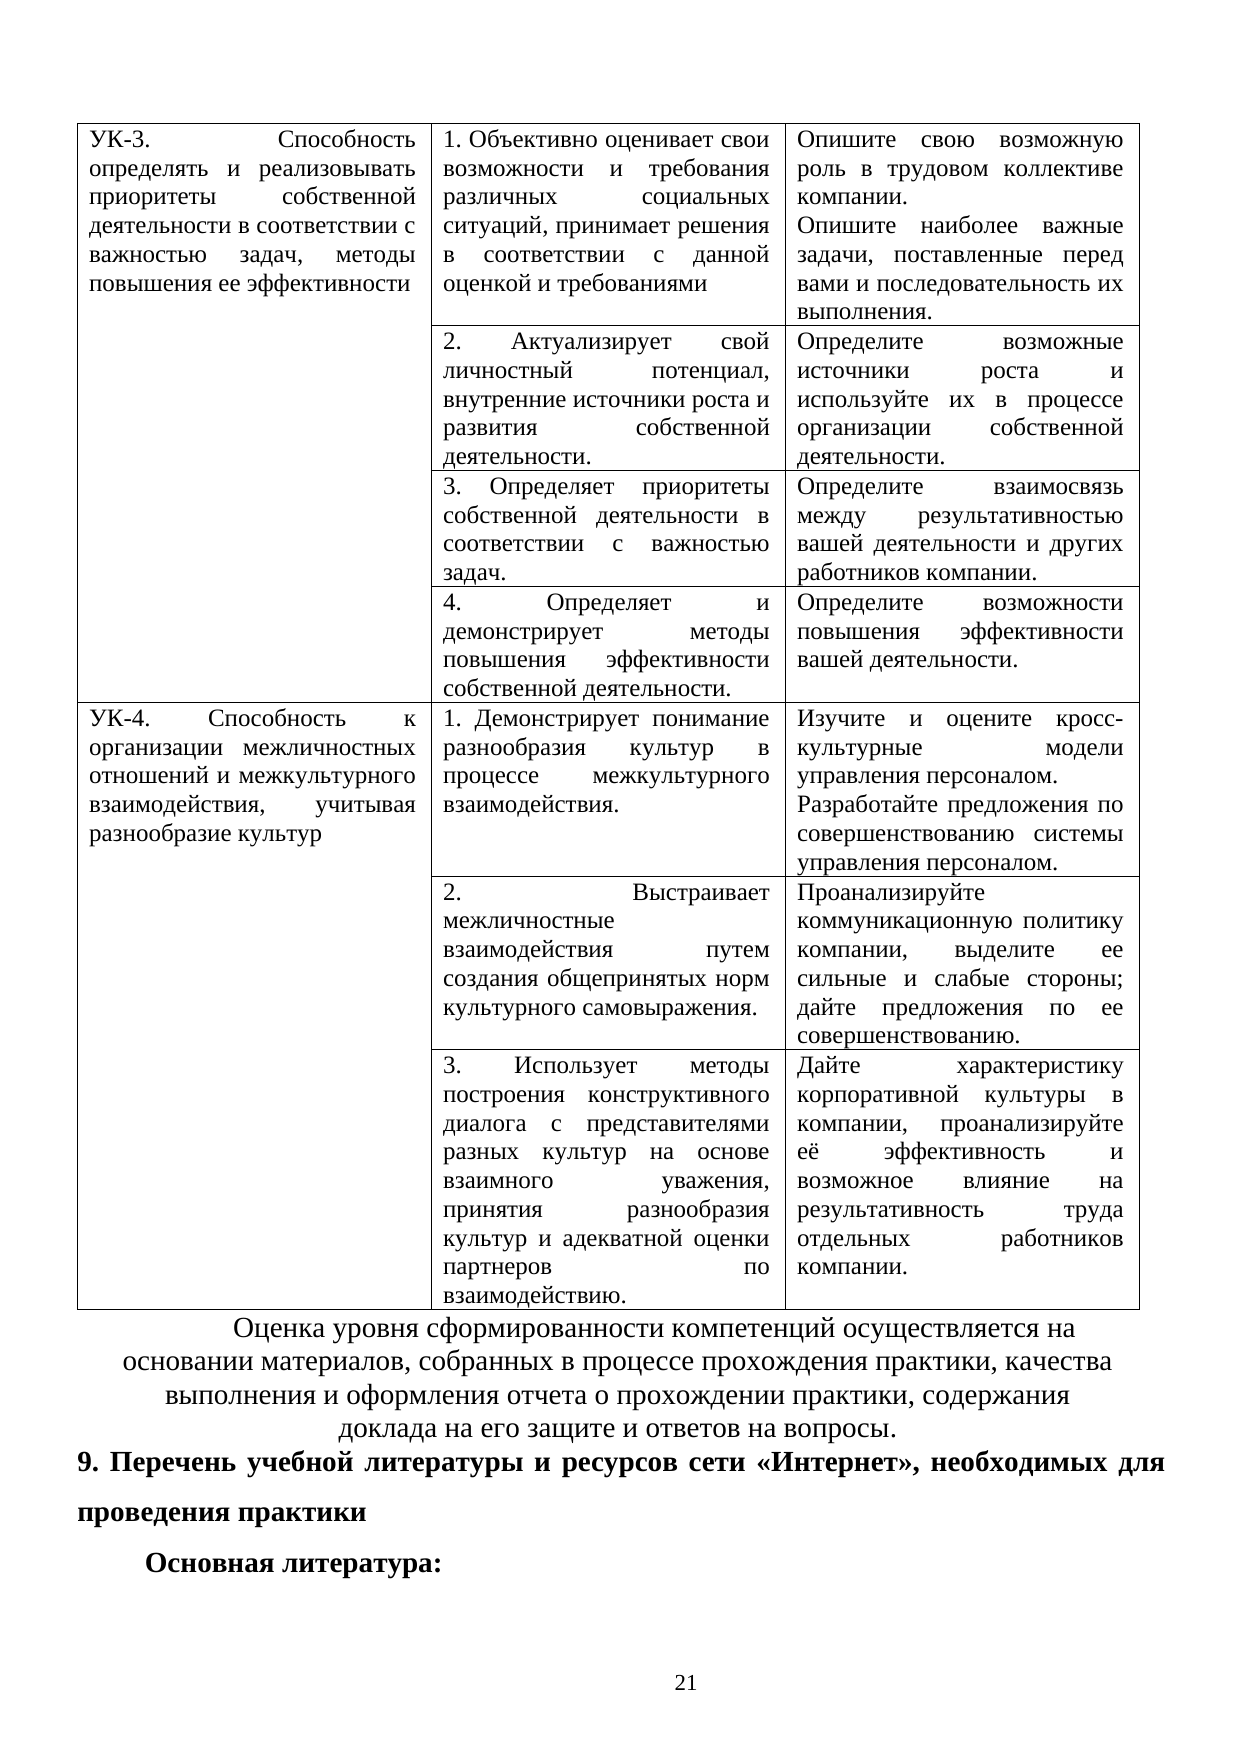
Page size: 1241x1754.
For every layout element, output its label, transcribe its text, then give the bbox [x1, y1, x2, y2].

table_cell 2. Выстраивает межличностные взаимодействия путем создания общепринятых норм культурного самовыражения. [432, 877, 785, 1049]
table_cell 1. Демонстрирует понимание разнообразия культур в процессе межкультурного взаимодействия. [432, 703, 785, 876]
table_cell 2. Актуализирует свой личностный потенциал, внутренние источники роста и развития собственной деятельности. [432, 326, 785, 470]
table_cell Проанализируйте коммуникационную политику компании, выделите ее сильные и слабые стороны; дайте предложения по ее совершенствованию. [786, 877, 1139, 1049]
table_cell 4. Определяет и демонстрирует методы повышения эффективности собственной деятельности. [432, 587, 785, 702]
table_cell 3. Использует методы построения конструктивного диалога с представителями разных культур на основе взаимного уважения, принятия разнообразия культур и адекватной оценки партнеров по взаимодействию. [432, 1050, 785, 1309]
table_cell УК-3. Способность определять и реализовывать приоритеты собственной деятельности в соответствии с важностью задач, методы повышения ее эффективности [78, 124, 431, 702]
subtitle Основная литература: [144, 1545, 1106, 1578]
text Оценка уровня сформированности компетенций осуществляется на основании материалов, собранных в процессе прохождения практики, качества выполнения и оформления отчета о прохождении практики, содержания доклада на его защите и ответов на вопросы. [118, 1310, 1117, 1444]
table_cell 3. Определяет приоритеты собственной деятельности в соответствии с важностью задач. [432, 471, 785, 586]
table_cell 1. Объективно оценивает свои возможности и требования различных социальных ситуаций, принимает решения в соответствии с данной оценкой и требованиями [432, 124, 785, 325]
subtitle 9. Перечень учебной литературы и ресурсов сети «Интернет», необходимых для проведения практики [77, 1444, 1166, 1528]
table_cell Изучите и оцените кросс-культурные модели управления персоналом. Разработайте предложения по совершенствованию системы управления персоналом. [786, 703, 1139, 876]
table_cell Определите возможные источники роста и используйте их в процессе организации собственной деятельности. [786, 326, 1139, 470]
table_cell Определите взаимосвязь между результативностью вашей деятельности и других работников компании. [786, 471, 1139, 586]
table_cell Дайте характеристику корпоративной культуры в компании, проанализируйте её эффективность и возможное влияние на результативность труда отдельных работников компании. [786, 1050, 1139, 1309]
table_cell Определите возможности повышения эффективности вашей деятельности. [786, 587, 1139, 702]
table_cell Опишите свою возможную роль в трудовом коллективе компании. Опишите наиболее важные задачи, поставленные перед вами и последовательность их выполнения. [786, 124, 1139, 325]
table_cell УК-4. Способность к организации межличностных отношений и межкультурного взаимодействия, учитывая разнообразие культур [78, 703, 431, 1309]
